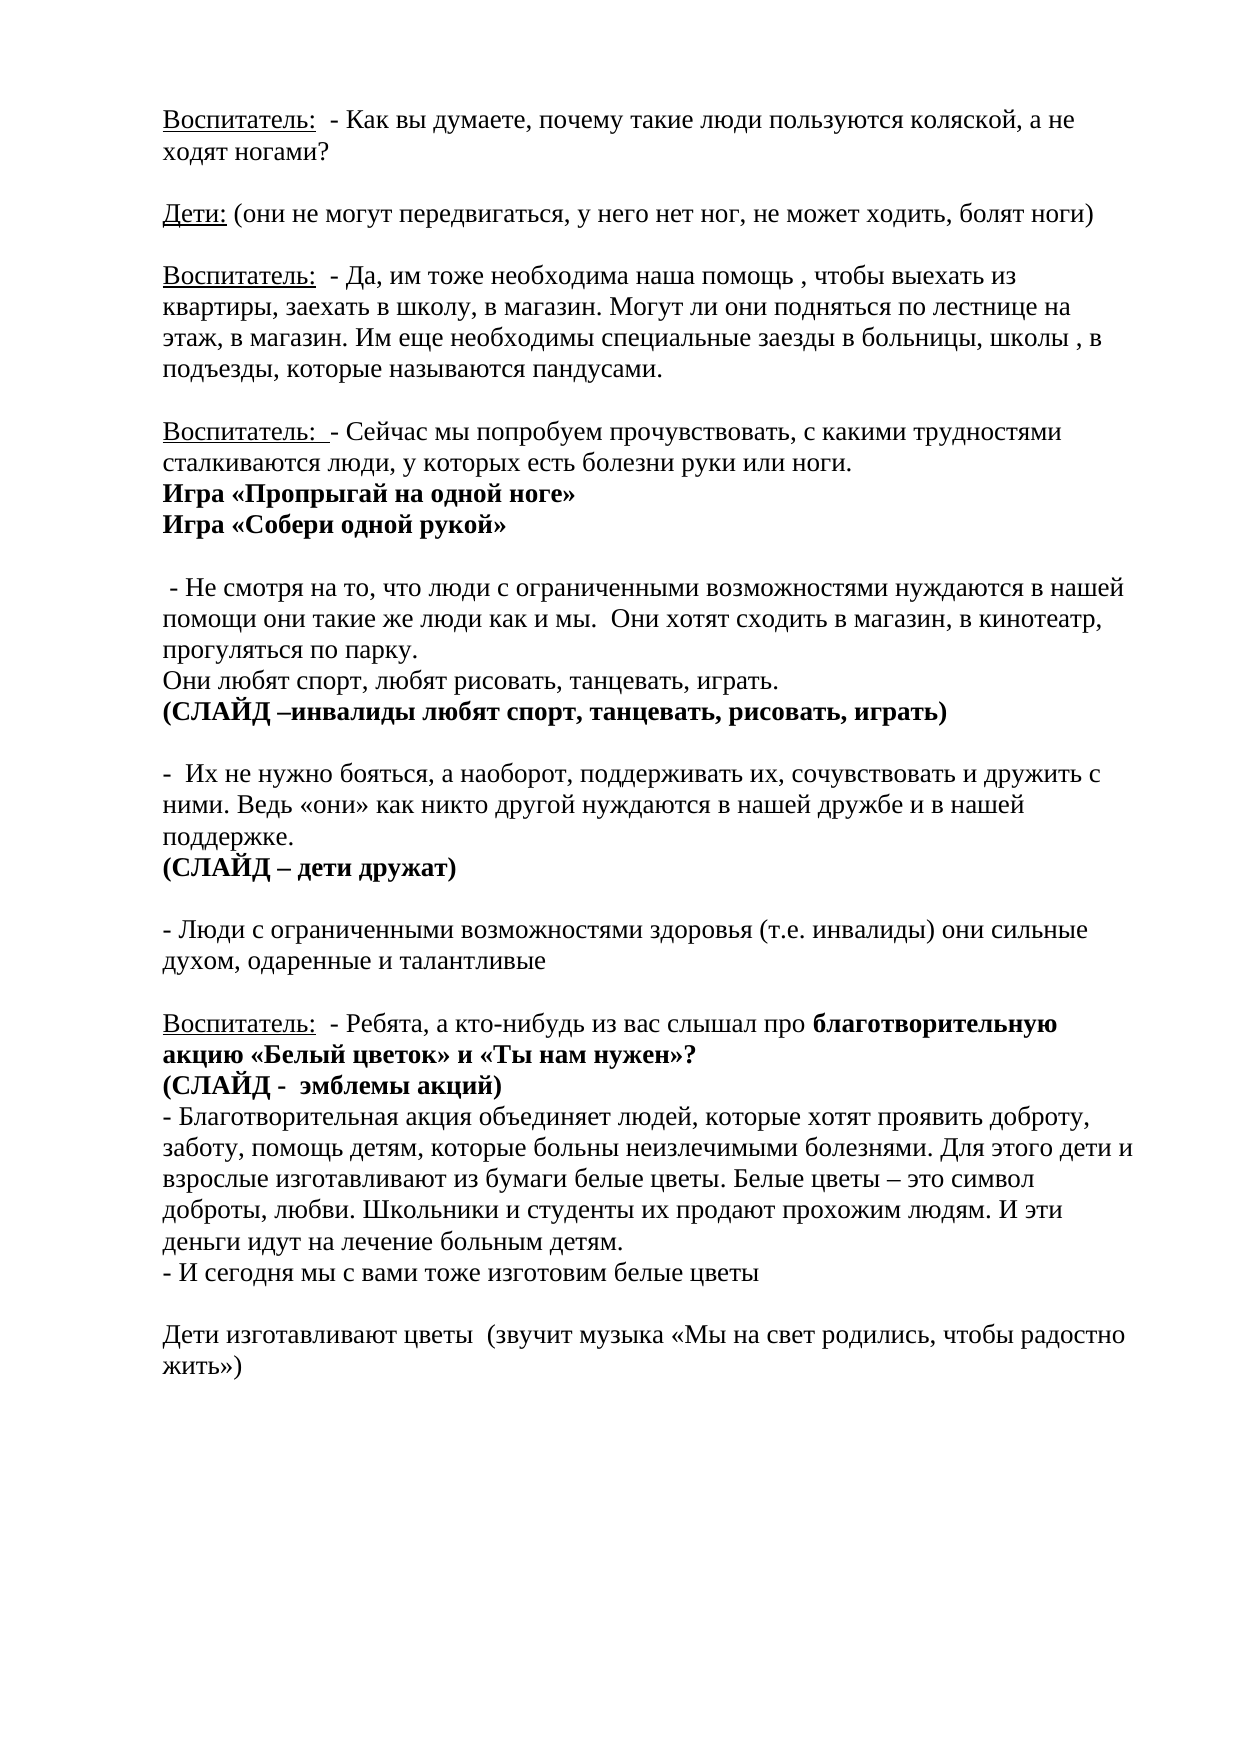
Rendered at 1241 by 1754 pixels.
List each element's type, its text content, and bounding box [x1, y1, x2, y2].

text - Их не нужно бояться, а наоборот, поддерживать их, сочувствовать и дружить с ними. Ведь «они» как никто другой нуждаются в нашей дружбе и в нашей поддержке. [162, 757, 1137, 851]
text Дети: (они не могут передвигаться, у него нет ног, не может ходить, болят ноги) [162, 197, 1137, 228]
text (СЛАЙД – дети дружат) [162, 851, 1137, 882]
text Игра «Собери одной рукой» [162, 508, 1137, 539]
text Дети изготавливают цветы (звучит музыка «Мы на свет родились, чтобы радостно жить») [162, 1318, 1137, 1380]
text Воспитатель: - Ребята, а кто-нибудь из вас слышал про благотворительную акцию «Белый цветок» и «Ты нам нужен»? [162, 1007, 1137, 1069]
text (СЛАЙД –инвалиды любят спорт, танцевать, рисовать, играть) [162, 695, 1137, 726]
text - И сегодня мы с вами тоже изготовим белые цветы [162, 1256, 1137, 1287]
text (СЛАЙД - эмблемы акций) [162, 1069, 1137, 1100]
text Воспитатель: - Как вы думаете, почему такие люди пользуются коляской, а не ходят ногами? [162, 103, 1137, 166]
text Воспитатель: - Да, им тоже необходима наша помощь , чтобы выехать из квартиры, заехать в школу, в магазин. Могут ли они подняться по лестнице на этаж, в магазин. Им еще необходимы специальные заезды в больницы, школы , в подъезды, которые называются пандусами. [162, 259, 1137, 384]
text Игра «Пропрыгай на одной ноге» [162, 477, 1137, 508]
text - Люди с ограниченными возможностями здоровья (т.е. инвалиды) они сильные духом, одаренные и талантливые [162, 913, 1137, 976]
text Они любят спорт, любят рисовать, танцевать, играть. [162, 664, 1137, 695]
text - Благотворительная акция объединяет людей, которые хотят проявить доброту, заботу, помощь детям, которые больны неизлечимыми болезнями. Для этого дети и взрослые изготавливают из бумаги белые цветы. Белые цветы – это символ доброты, любви. Школьники и студенты их продают прохожим людям. И эти деньги идут на лечение больным детям. [162, 1100, 1137, 1256]
text - Не смотря на то, что люди с ограниченными возможностями нуждаются в нашей помощи они такие же люди как и мы. Они хотят сходить в магазин, в кинотеатр, прогуляться по парку. [162, 571, 1137, 664]
text Воспитатель: - Сейчас мы попробуем прочувствовать, с какими трудностями сталкиваются люди, у которых есть болезни руки или ноги. [162, 415, 1137, 477]
